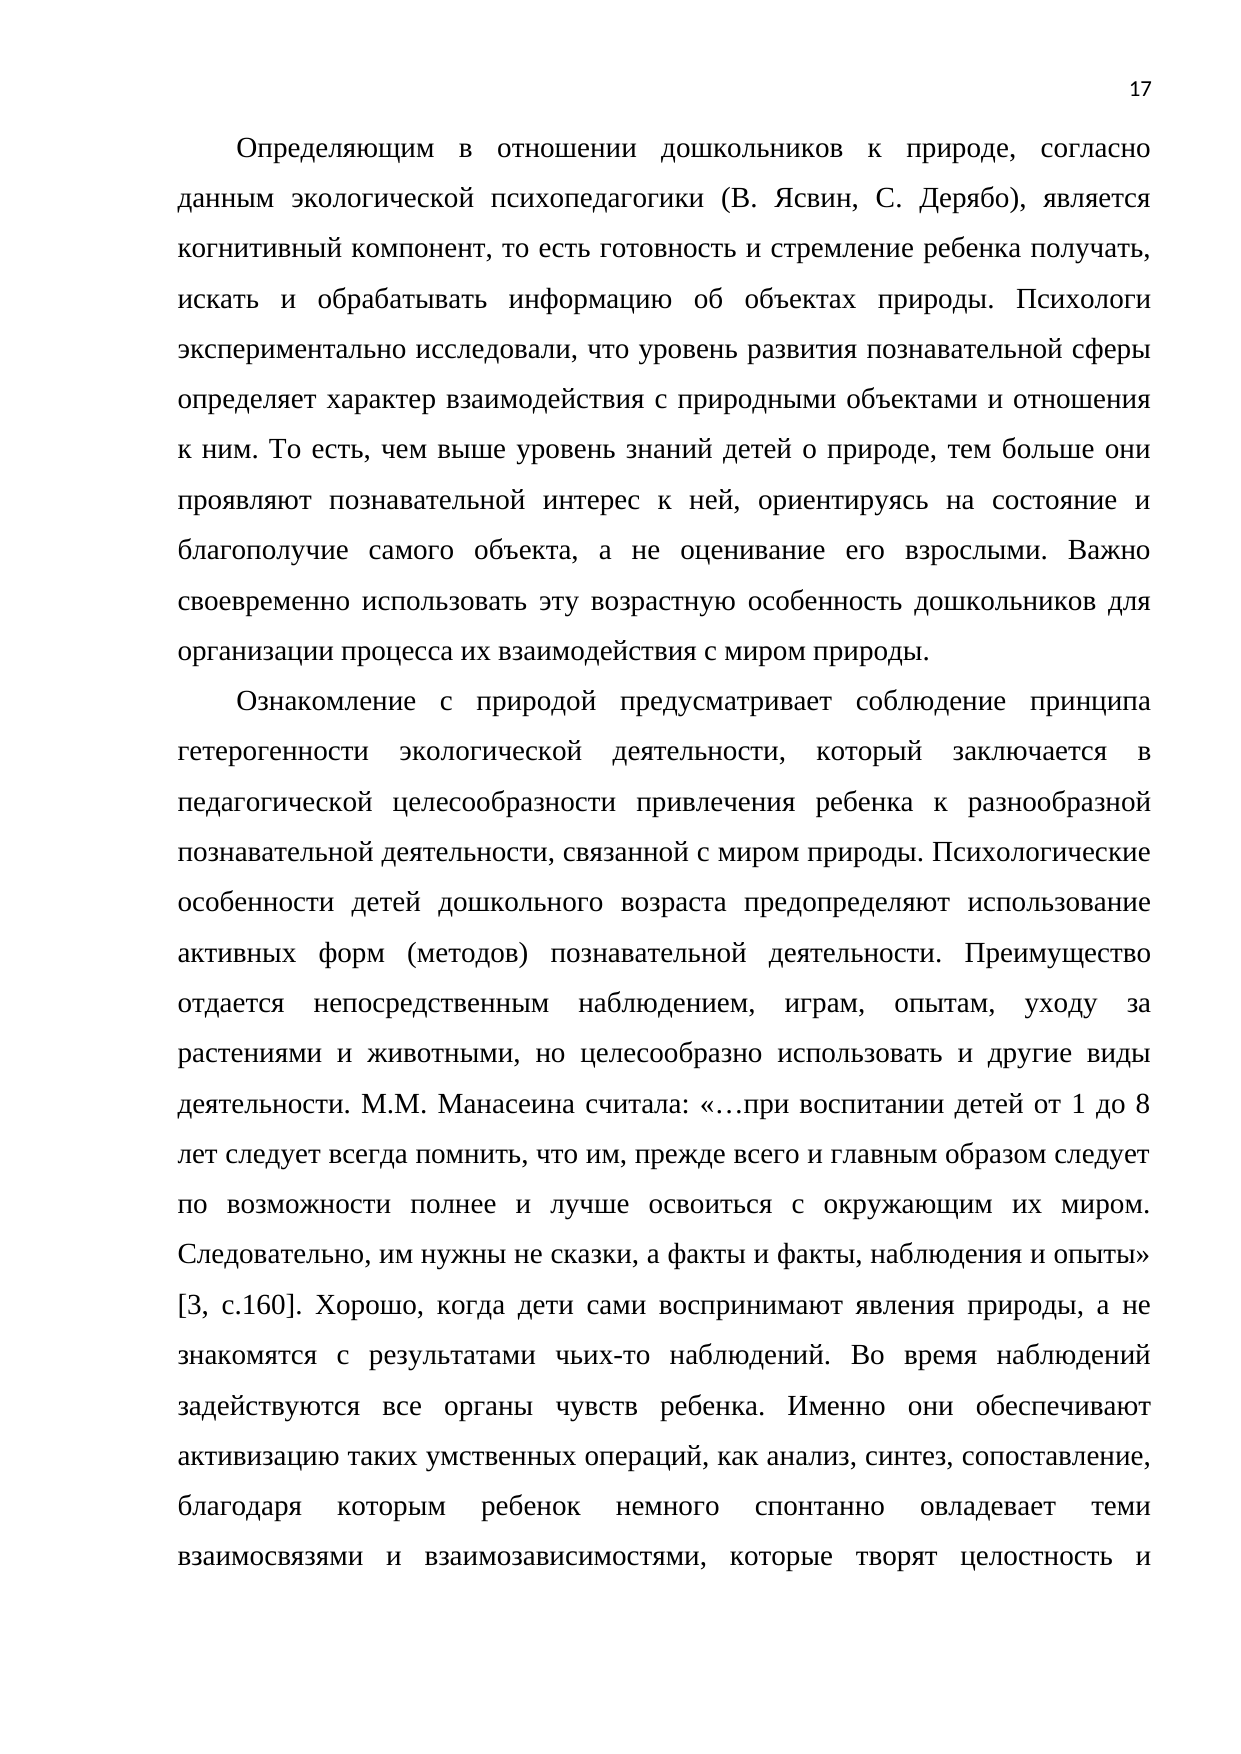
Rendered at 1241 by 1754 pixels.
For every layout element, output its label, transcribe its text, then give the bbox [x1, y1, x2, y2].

list Определяющим в отношении дошкольников к природе, согласно данным экологической психопедагогики (В. Ясвин, С. Дерябо), является когнитивный компонент, то есть готовность и стремление ребенка получать, искать и обрабатывать информацию об объектах природы. Психологи экспериментально исследовали, что уровень развития познавательной сферы определяет характер взаимодействия с природными объектами и отношения к ним. То есть, чем выше уровень знаний детей о природе, тем больше они проявляют познавательной интерес к ней, ориентируясь на состояние и благополучие самого объекта, а не оценивание его взрослыми. Важно своевременно использовать эту возрастную особенность дошкольников для организации процесса их взаимодействия с миром природы. [177, 130, 1152, 666]
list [177, 683, 1152, 1572]
